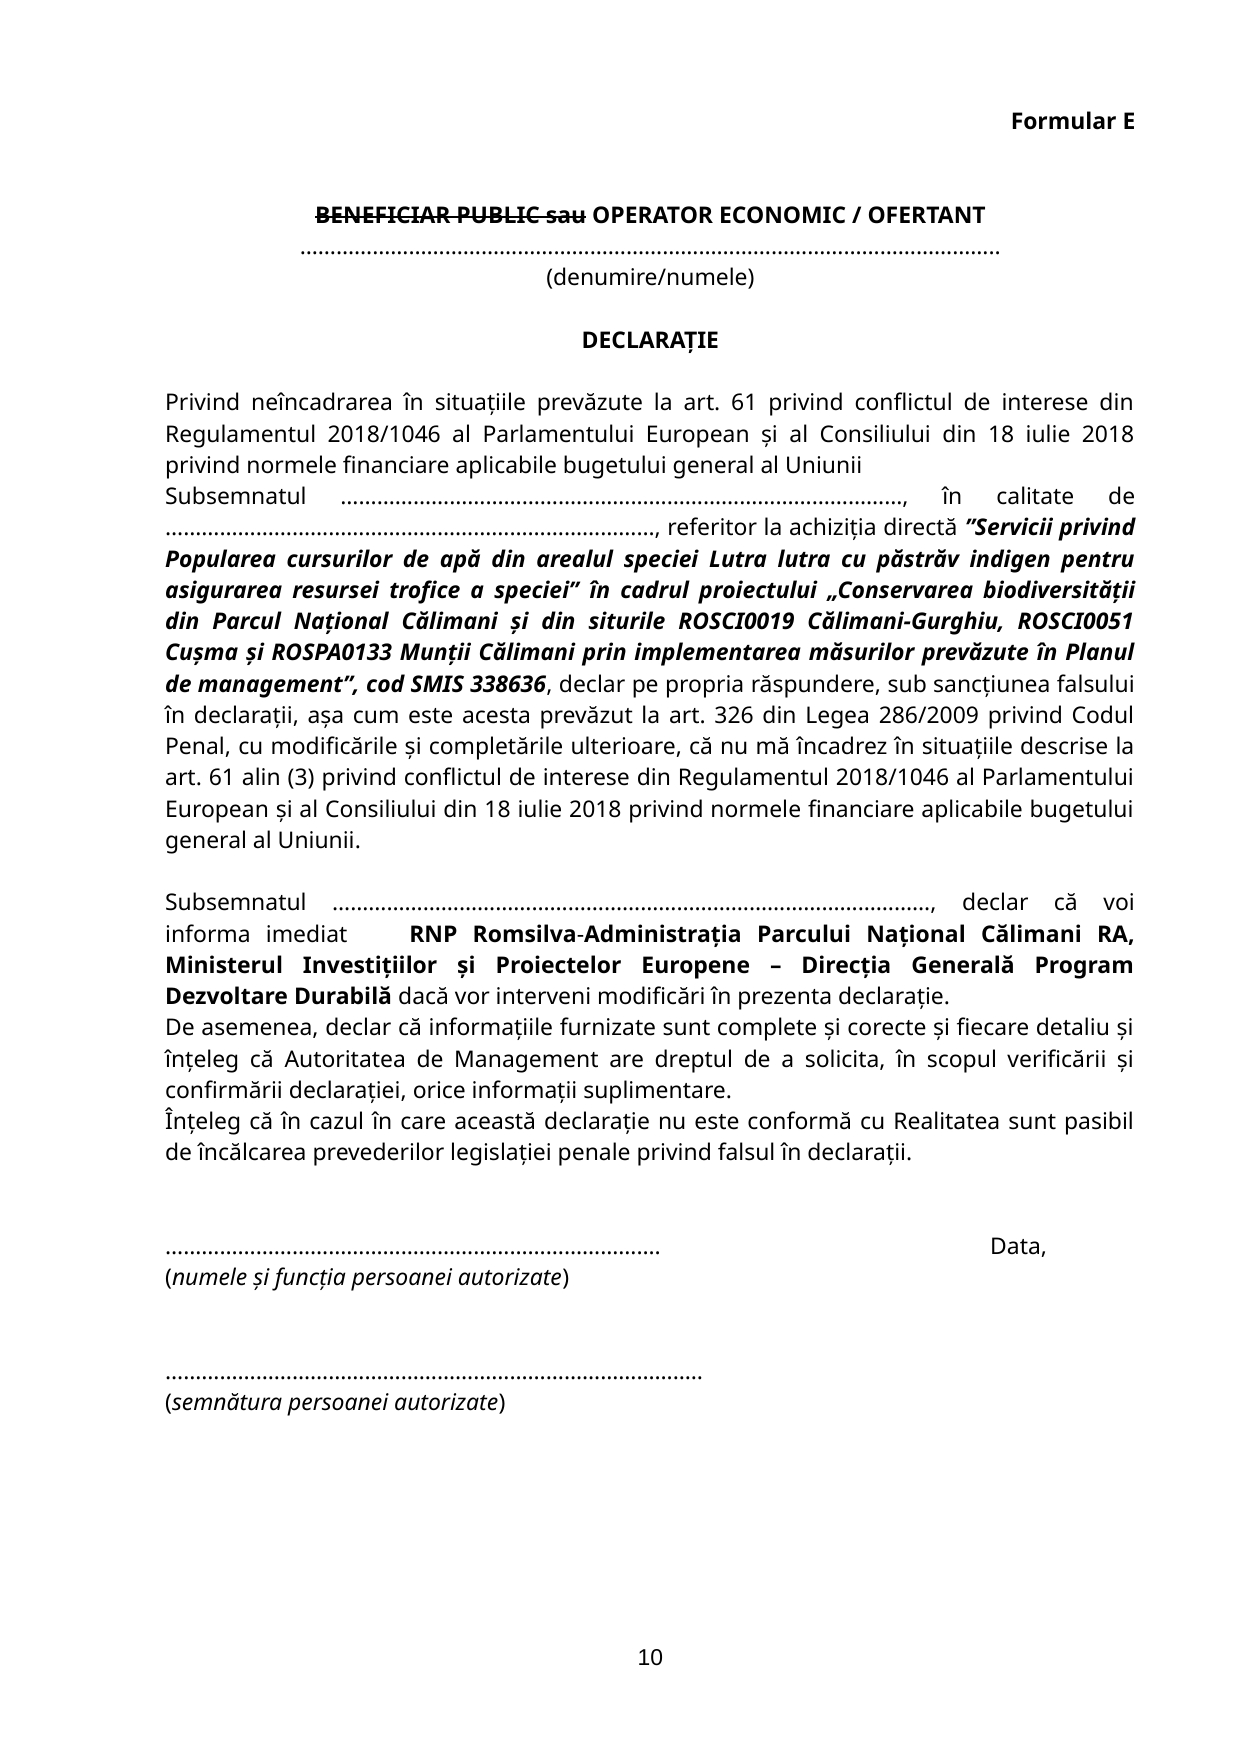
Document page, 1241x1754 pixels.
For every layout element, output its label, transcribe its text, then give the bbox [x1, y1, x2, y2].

text …………………………………………………………………………………………………….. [165, 230, 1135, 261]
text Înțeleg că în cazul în care această declarație nu este conformă cu Realitatea sunt pasibil de încălcarea prevederilor legislației penale privind falsul în declarații. [165, 1105, 1135, 1167]
text De asemenea, declar că informațiile furnizate sunt complete și corecte și fiecare detaliu și înțeleg că Autoritatea de Management are dreptul de a solicita, în scopul verificării și confirmării declarației, orice informații suplimentare. [165, 1011, 1135, 1105]
text (numele și funcția persoanei autorizate) [165, 1261, 1135, 1292]
text BENEFICIAR PUBLIC sau OPERATOR ECONOMIC / OFERTANT [165, 199, 1135, 230]
text ………………………………………………………………………. Data, [165, 1230, 1135, 1261]
text …………………………………………………………………………….. [165, 1355, 1135, 1386]
text DECLARAȚIE [165, 324, 1135, 355]
text Privind neîncadrarea în situațiile prevăzute la art. 61 privind conflictul de interese din Regulamentul 2018/1046 al Parlamentului European și al Consiliului din 18 iulie 2018 privind normele financiare aplicabile bugetului general al Uniunii [165, 386, 1135, 480]
text (denumire/numele) [165, 261, 1135, 292]
text Subsemnatul …………………………………………………………………………………, în calitate de ………………………………………………………………………, referitor la achiziția directă ”Servicii privind Popularea cursurilor de apă din arealul speciei Lutra lutra cu păstrăv indigen pentru asigurarea resursei trofice a speciei” în cadrul proiectului „Conservarea biodiversității din Parcul Național Călimani și din siturile ROSCI0019 Călimani-Gurghiu, ROSCI0051 Cușma și ROSPA0133 Munții Călimani prin implementarea măsurilor prevăzute în Planul de management”, cod SMIS 338636, declar pe propria răspundere, sub sancțiunea falsului în declarații, așa cum este acesta prevăzut la art. 326 din Legea 286/2009 privind Codul Penal, cu modificările și completările ulterioare, că nu mă încadrez în situațiile descrise la art. 61 alin (3) privind conflictul de interese din Regulamentul 2018/1046 al Parlamentului European și al Consiliului din 18 iulie 2018 privind normele financiare aplicabile bugetului general al Uniunii. [165, 480, 1135, 855]
text (semnătura persoanei autorizate) [165, 1386, 1135, 1417]
text Subsemnatul ………………………………………………………………………………………, declar că voi informa imediat RNP Romsilva-Administrația Parcului Național Călimani RA, Ministerul Investițiilor și Proiectelor Europene – Direcția Generală Program Dezvoltare Durabilă dacă vor interveni modificări în prezenta declarație. [165, 886, 1135, 1011]
text Formular E [165, 105, 1135, 136]
